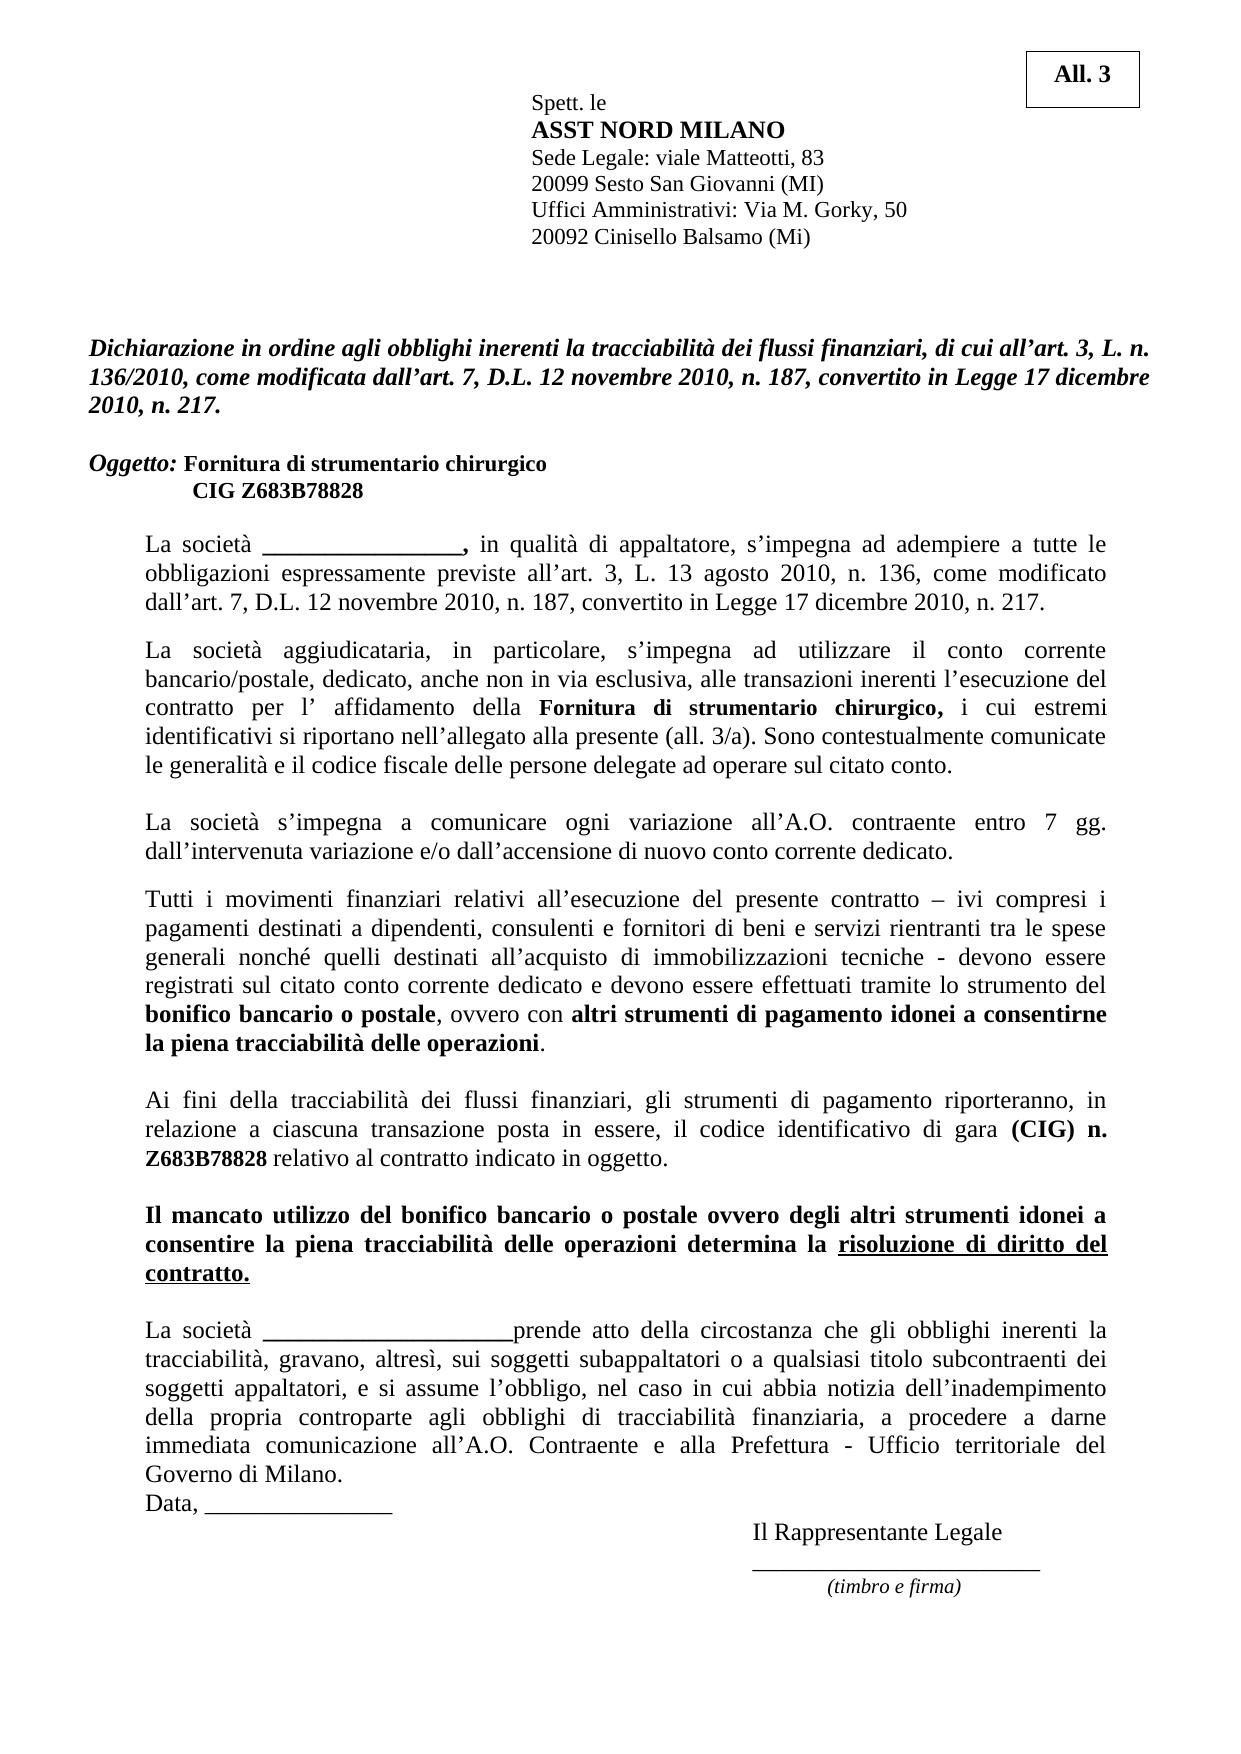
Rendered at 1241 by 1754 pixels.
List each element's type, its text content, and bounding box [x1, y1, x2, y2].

text (timbro e firma) [679, 1574, 1064, 1598]
text La società ____________________prende atto della circostanza che gli obblighi inerenti la tracciabilità, gravano, altresì, sui soggetti subappaltatori o a qualsiasi titolo subcontraenti dei soggetti appaltatori, e si assume l’obbligo, nel caso in cui abbia notizia dell’inadempimento della propria controparte agli obblighi di tracciabilità finanziaria, a procedere a darne immediata comunicazione all’A.O. Contraente e alla Prefettura - Ufficio territoriale del Governo di Milano. [145, 1315, 1107, 1488]
text La società aggiudicataria, in particolare, s’impegna ad utilizzare il conto corrente bancario/postale, dedicato, anche non in via esclusiva, alle transazioni inerenti l’esecuzione del contratto per l’ affidamento della Fornitura di strumentario chirurgico, i cui estremi identificativi si riportano nell’allegato alla presente (all. 3/a). Sono contestualmente comunicate le generalità e il codice fiscale delle persone delegate ad operare sul citato conto. [145, 635, 1107, 779]
text 20092 Cinisello Balsamo (Mi) [531, 223, 1152, 249]
text _______________________ [635, 1545, 1064, 1574]
text Ai fini della tracciabilità dei flussi finanziari, gli strumenti di pagamento riporteranno, in relazione a ciascuna transazione posta in essere, il codice identificativo di gara (CIG) n. Z683B78828 relativo al contratto indicato in oggetto. [145, 1085, 1107, 1172]
text La società ________________, in qualità di appaltatore, s’impegna ad adempiere a tutte le obbligazioni espressamente previste all’art. . 13 agosto 2010, n. 136, come modificato dall’art. 7, D.L. 12 novembre 2010, n. 187, convertito in Legge 17 dicembre 2010, n. 217. [145, 529, 1107, 616]
text 20099 Sesto San Giovanni (MI) [531, 170, 1152, 196]
text Sede Legale: viale Matteotti, 83 [531, 144, 1152, 170]
text Dichiarazione in ordine agli obblighi inerenti la tracciabilità dei flussi finanziari, di cui all’art. . n. 136/2010, come modificata dall’art. 7, D.L. 12 novembre 2010, n. 187, convertito in Legge 17 dicembre 2010, n. 217. [89, 333, 1152, 419]
text Spett. le [457, 89, 1152, 115]
text Il mancato utilizzo del bonifico bancario o postale ovvero degli altri strumenti idonei a consentire la piena tracciabilità delle operazioni determina la risoluzione di diritto del contratto. [145, 1200, 1107, 1287]
text La società s’impegna a comunicare ogni variazione all’A.O. contraente entro 7 gg. dall’intervenuta variazione e/o dall’accensione di nuovo conto corrente dedicato. [145, 807, 1107, 865]
text CIG Z683B78828 [192, 477, 1122, 503]
text Tutti i movimenti finanziari relativi all’esecuzione del presente contratto – ivi compresi i pagamenti destinati a dipendenti, consulenti e fornitori di beni e servizi rientranti tra le spese generali nonché quelli destinati all’acquisto di immobilizzazioni tecniche - devono essere registrati sul citato conto corrente dedicato e devono essere effettuati tramite lo strumento del bonifico bancario o postale, ovvero con altri strumenti di pagamento idonei a consentirne la piena tracciabilità delle operazioni. [145, 884, 1107, 1057]
text ASST NORD MILANO [531, 115, 1152, 144]
text Uffici Amministrativi: Via M. Gorky, 50 [531, 196, 1152, 223]
text Oggetto: Fornitura di strumentario chirurgico [89, 448, 1122, 477]
text Data, _______________ Il Rappresentante Legale [89, 1488, 1107, 1545]
